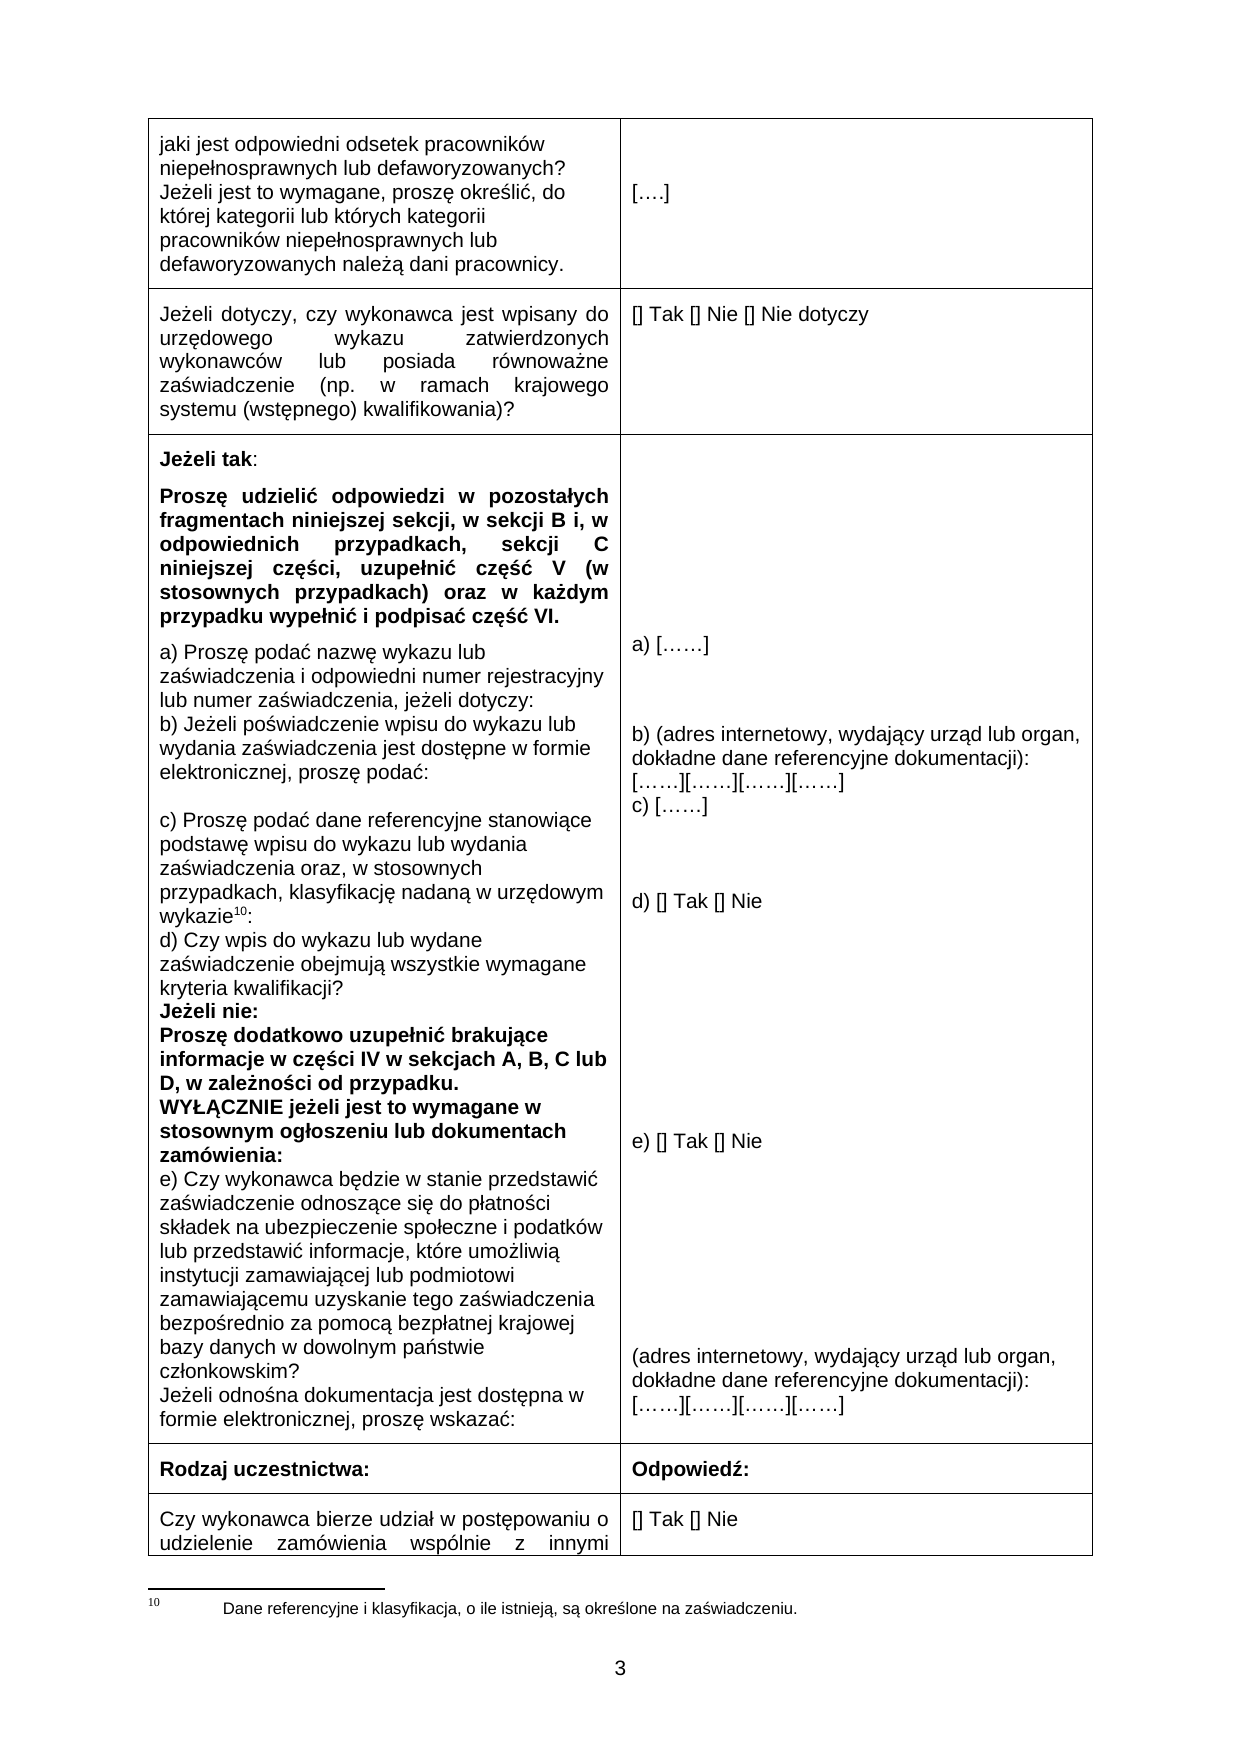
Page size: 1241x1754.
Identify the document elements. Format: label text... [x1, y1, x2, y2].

table_cell [] Tak [] Nie [] Nie dotyczy [621, 289, 1092, 434]
table_cell Jeżeli dotyczy, czy wykonawca jest wpisany do urzędowego wykazu zatwierdzonych wykonawców lub posiada równoważne zaświadczenie (np. w ramach krajowego systemu (wstępnego) kwalifikowania)? [149, 289, 620, 434]
table_cell Odpowiedź: [621, 1444, 1092, 1493]
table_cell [149, 1494, 620, 1554]
table_cell Rodzaj uczestnictwa: [149, 1444, 620, 1493]
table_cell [621, 119, 1092, 288]
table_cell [149, 119, 620, 288]
table_cell [] Tak [] Nie [621, 1494, 1092, 1554]
table_cell Jeżeli tak: Proszę udzielić odpowiedzi w pozostałych fragmentach niniejszej sekcji, w sekcji B i, w odpowiednich przypadkach, sekcji C niniejszej części, uzupełnić część V (w stosownych przypadkach) oraz w każdym przypadku wypełnić i podpisać część VI. a) Proszę podać nazwę wykazu lub zaświadczenia i odpowiedni numer rejestracyjny lub numer zaświadczenia, jeżeli dotyczy: b) Jeżeli poświadczenie wpisu do wykazu lub wydania zaświadczenia jest dostępne w formie elektronicznej, proszę podać: c) Proszę podać dane referencyjne stanowiące podstawę wpisu do wykazu lub wydania zaświadczenia oraz, w stosownych przypadkach, klasyfikację nadaną w urzędowym wykazie: d) Czy wpis do wykazu lub wydane zaświadczenie obejmują wszystkie wymagane kryteria kwalifikacji? Jeżeli nie: Proszę dodatkowo uzupełnić brakujące informacje w części IV w sekcjach A, B, C lub D, w zależności od przypadku. WYŁĄCZNIE jeżeli jest to wymagane w stosownym ogłoszeniu lub dokumentach zamówienia: e) Czy wykonawca będzie w stanie przedstawić zaświadczenie odnoszące się do płatności składek na ubezpieczenie społeczne i podatków lub przedstawić informacje, które umożliwią instytucji zamawiającej lub podmiotowi zamawiającemu uzyskanie tego zaświadczenia bezpośrednio za pomocą bezpłatnej krajowej bazy danych w dowolnym państwie członkowskim? Jeżeli odnośna dokumentacja jest dostępna w formie elektronicznej, proszę wskazać: [149, 435, 620, 1443]
table_cell a) [……] b) (adres internetowy, wydający urząd lub organ, dokładne dane referencyjne dokumentacji): [……][……][……][……] c) [……] d) [] Tak [] Nie e) [] Tak [] Nie (adres internetowy, wydający urząd lub organ, dokładne dane referencyjne dokumentacji): [……][……][……][……] [621, 435, 1092, 1443]
